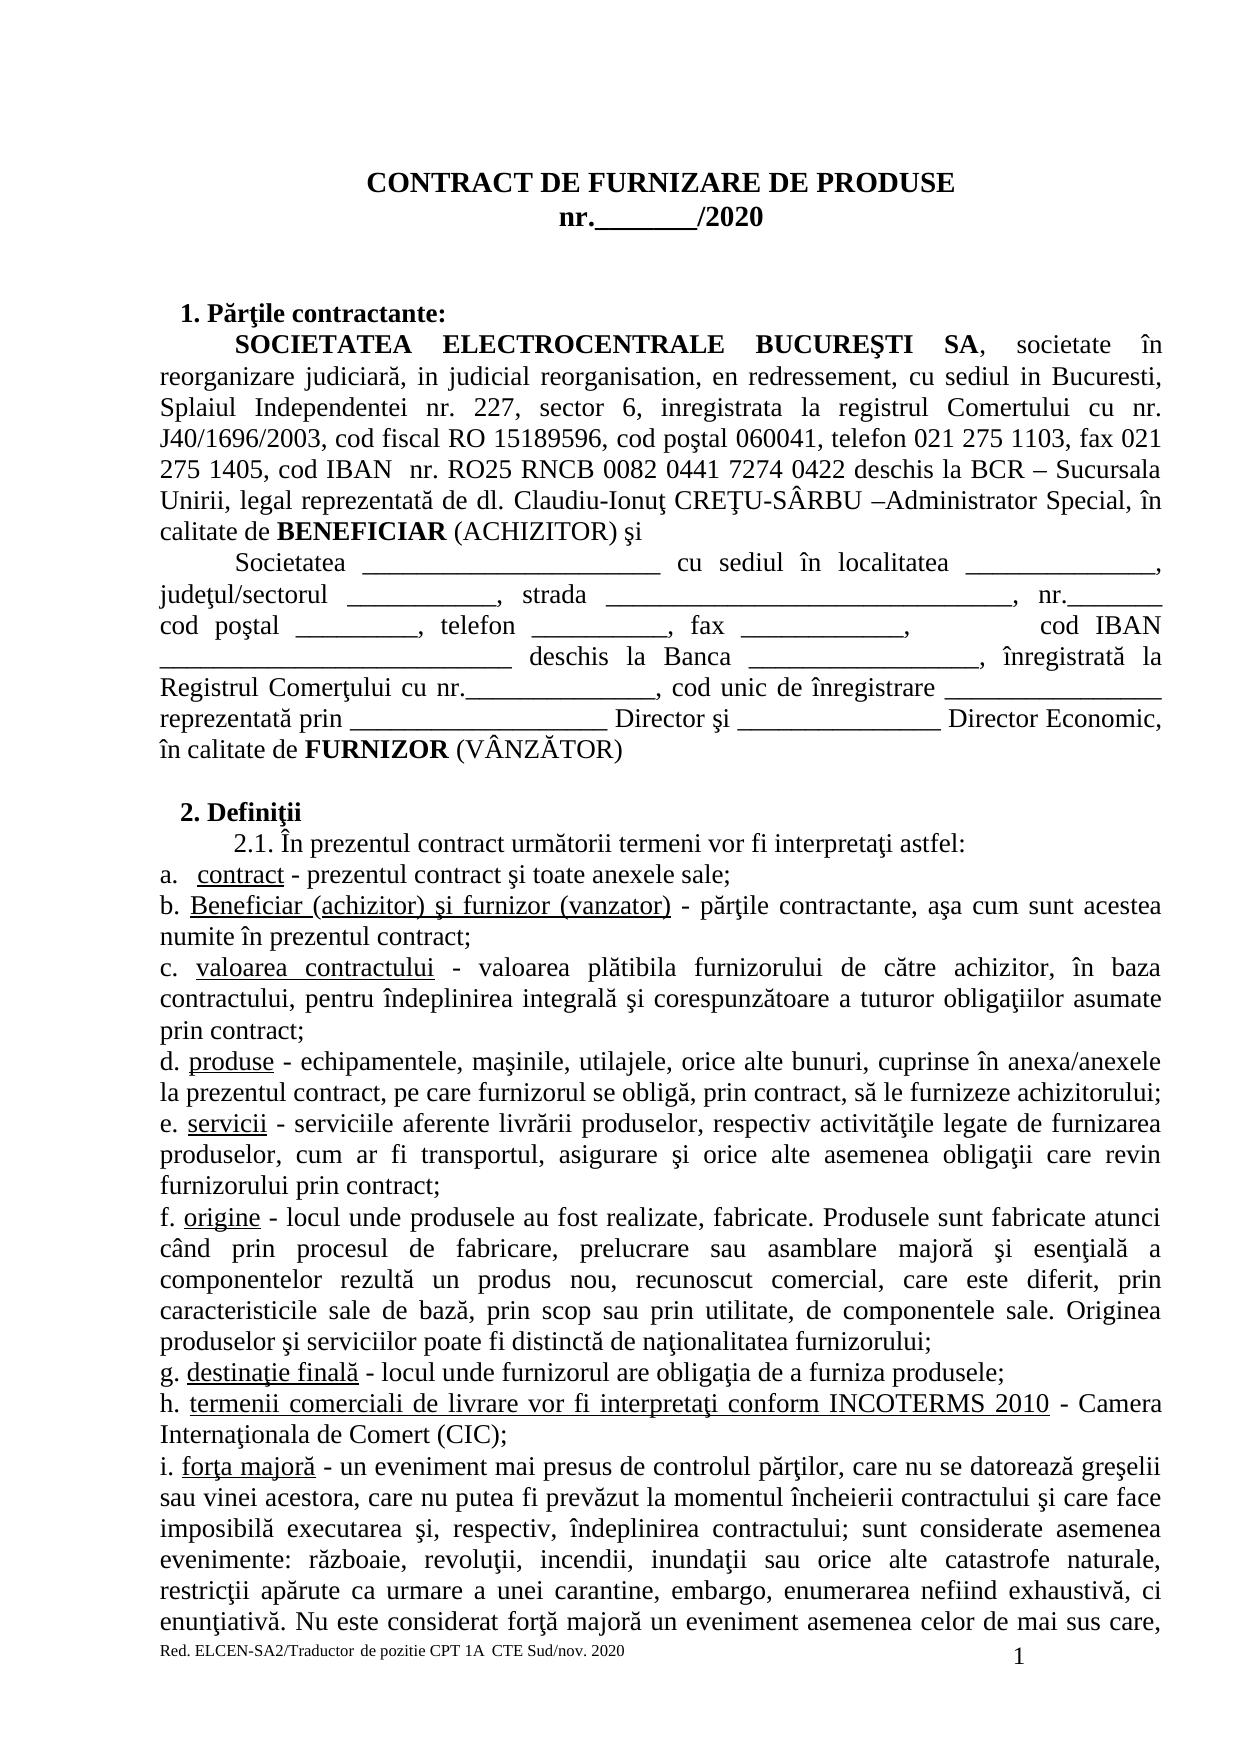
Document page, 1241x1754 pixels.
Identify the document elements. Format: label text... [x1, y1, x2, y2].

text 2. Definiţii [159, 796, 1162, 827]
text 1. Părţile contractante: [159, 297, 1162, 328]
list contract - prezentul contract şi toate anexele sale; [159, 858, 1162, 889]
text h. termenii comerciali de livrare vor fi interpretaţi conform INCOTERMS 2010 - Camera Internaţionala de Comert (CIC); [159, 1387, 1162, 1450]
text c. valoarea contractului - valoarea plătibila furnizorului de către achizitor, în baza contractului, pentru îndeplinirea integrală şi corespunzătoare a tuturor obligaţiilor asumate prin contract; [159, 951, 1162, 1045]
text g. destinaţie finală - locul unde furnizorul are obligaţia de a furniza produsele; [159, 1356, 1162, 1387]
text b. Beneficiar (achizitor) şi furnizor (vanzator) - părţile contractante, aşa cum sunt acestea numite în prezentul contract; [159, 889, 1162, 951]
text CONTRACT DE FURNIZARE DE PRODUSE nr._______/2020 [159, 166, 1162, 233]
text 2.1. În prezentul contract următorii termeni vor fi interpretaţi astfel: [159, 827, 1162, 858]
text Societatea ______________________ cu sediul în localitatea ______________, judeţul/sectorul ___________, strada ______________________________, nr._______ cod poştal _________, telefon __________, fax ____________, cod IBAN __________________________ deschis la Banca _________________, înregistrată la Registrul Comerţului cu nr.______________, cod unic de înregistrare ________________ reprezentată prin ___________________ Director şi _______________ Director Economic, în calitate de FURNIZOR (VÂNZĂTOR) [159, 547, 1162, 764]
text f. origine - locul unde produsele au fost realizate, fabricate. Produsele sunt fabricate atunci când prin procesul de fabricare, prelucrare sau asamblare majoră şi esenţială a componentelor rezultă un produs nou, recunoscut comercial, care este diferit, prin caracteristicile sale de bază, prin scop sau prin utilitate, de componentele sale. Originea produselor şi serviciilor poate fi distinctă de naţionalitatea furnizorului; [159, 1201, 1162, 1356]
text e. servicii - serviciile aferente livrării produselor, respectiv activităţile legate de furnizarea produselor, cum ar fi transportul, asigurare şi orice alte asemenea obligaţii care revin furnizorului prin contract; [159, 1107, 1162, 1201]
text d. produse - echipamentele, maşinile, utilajele, orice alte bunuri, cuprinse în anexa/anexele la prezentul contract, pe care furnizorul se obligă, prin contract, să le furnizeze achizitorului; [159, 1045, 1162, 1107]
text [159, 1450, 1162, 1637]
text SOCIETATEA ELECTROCENTRALE BUCUREŞTI SA, societate în reorganizare judiciară, in judicial reorganisation, en redressement, cu sediul in Bucuresti, Splaiul Independentei nr. 227, sector 6, inregistrata la registrul Comertului cu nr. J40/1696/2003, cod fiscal RO 15189596, cod poştal 060041, telefon 021 275 1103, fax 021 275 1405, cod IBAN nr. RO25 RNCB 0082 0441 7274 0422 deschis la BCR – Sucursala Unirii, legal reprezentată de dl. Claudiu-Ionuţ CREŢU-SÂRBU –Administrator Special, în calitate de BENEFICIAR (ACHIZITOR) şi [159, 328, 1162, 547]
